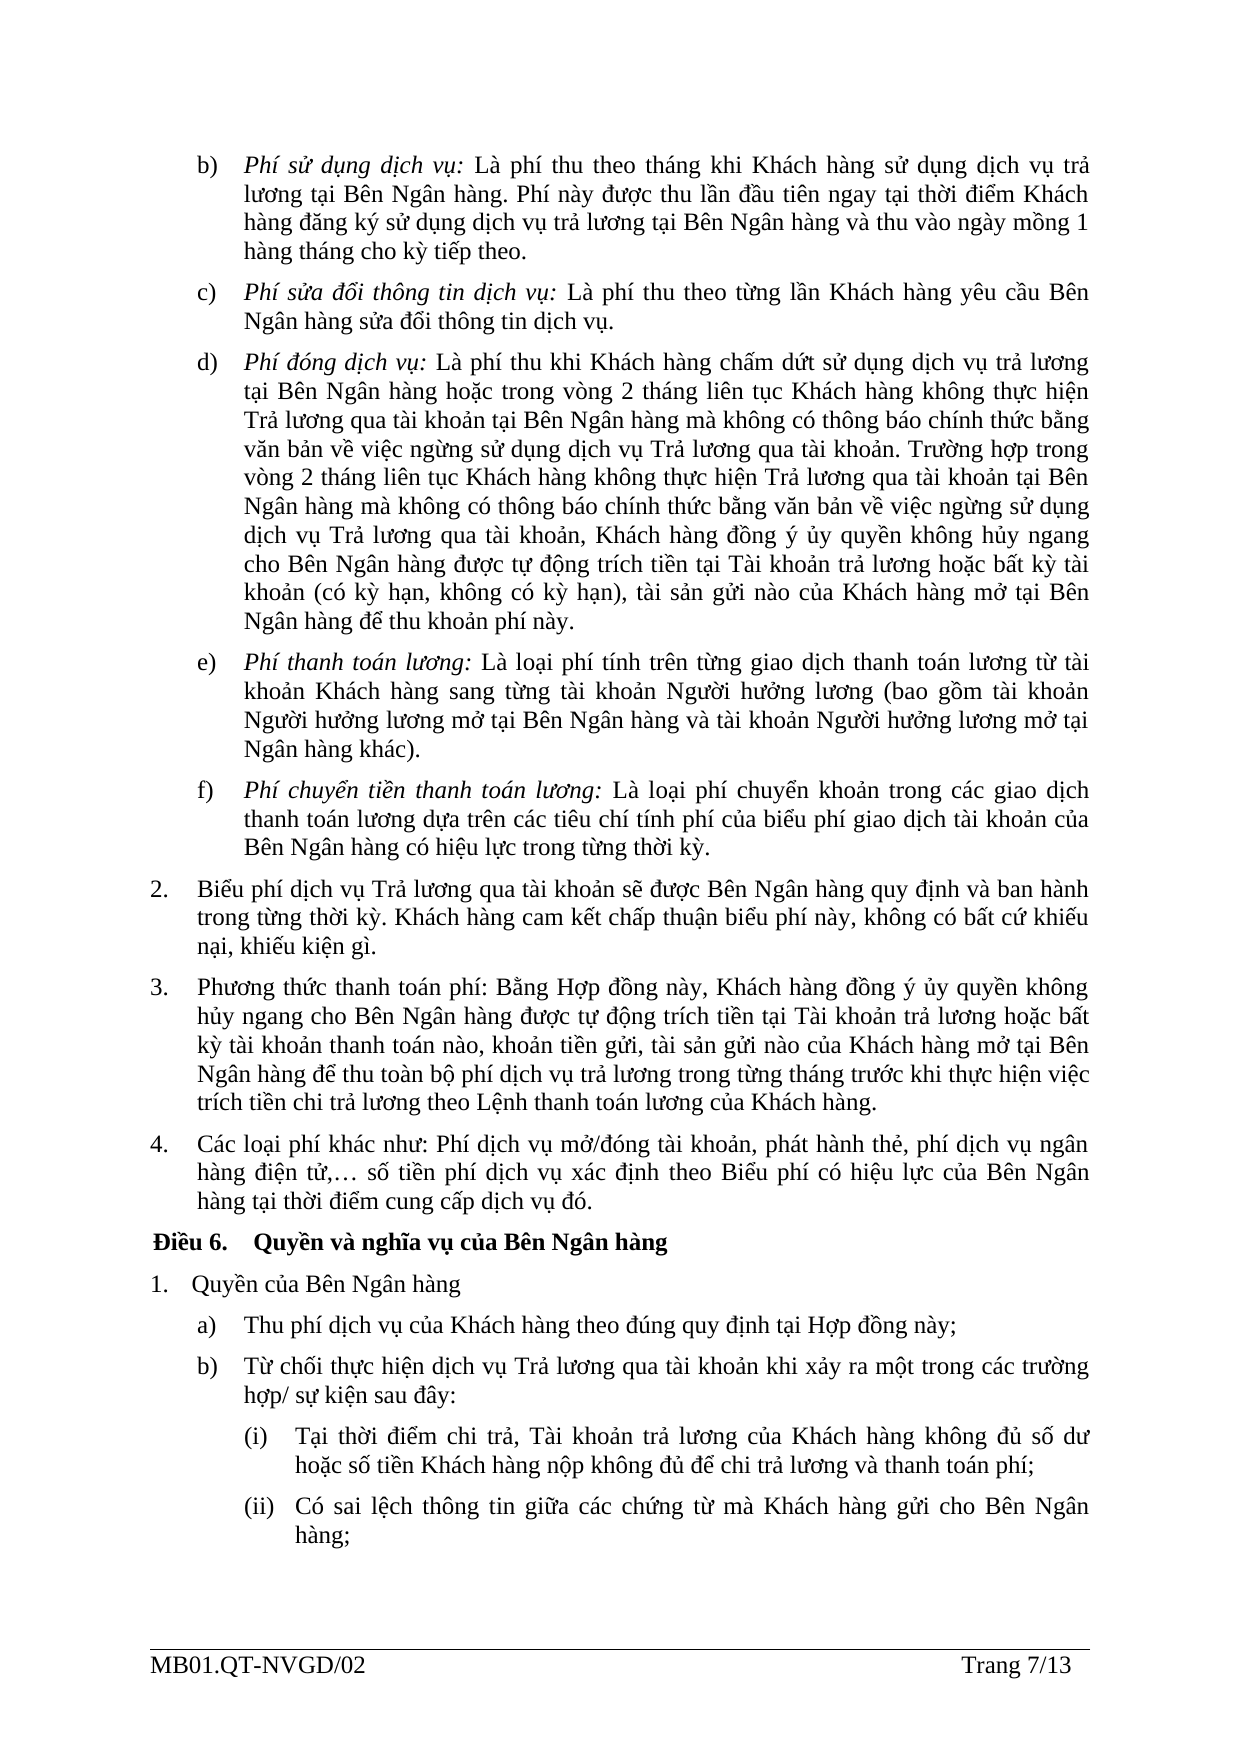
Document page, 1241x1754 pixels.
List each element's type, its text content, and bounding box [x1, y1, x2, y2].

list Quyền và nghĩa vụ của Bên Ngân hàng [153, 1227, 1090, 1256]
list Từ chối thực hiện dịch vụ Trả lương qua tài khoản khi xảy ra một trong các trường hợp/ sự kiện sau đây: [197, 1351, 1090, 1409]
list Quyền của Bên Ngân hàng [150, 1269, 1090, 1297]
list Phí sửa đổi thông tin dịch vụ: Là phí thu theo từng lần Khách hàng yêu cầu Bên Ngân hàng sửa đổi thông tin dịch vụ. [197, 277, 1090, 335]
list Có sai lệch thông tin giữa các chứng từ mà Khách hàng gửi cho Bên Ngân hàng; [244, 1491, 1090, 1549]
list Biểu phí dịch vụ Trả lương qua tài khoản sẽ được Bên Ngân hàng quy định và ban hành trong từng thời kỳ. Khách hàng cam kết chấp thuận biểu phí này, không có bất cứ khiếu nại, khiếu kiện gì. [150, 874, 1090, 960]
list Các loại phí khác như: Phí dịch vụ mở/đóng tài khoản, phát hành thẻ, phí dịch vụ ngân hàng điện tử,… số tiền phí dịch vụ xác định theo Biểu phí có hiệu lực của Bên Ngân hàng tại thời điểm cung cấp dịch vụ đó. [150, 1129, 1090, 1215]
list Phí đóng dịch vụ: Là phí thu khi Khách hàng chấm dứt sử dụng dịch vụ trả lương tại Bên Ngân hàng hoặc trong vòng 2 tháng liên tục Khách hàng không thực hiện Trả lương qua tài khoản tại Bên Ngân hàng mà không có thông báo chính thức bằng văn bản về việc ngừng sử dụng dịch vụ Trả lương qua tài khoản. Trường hợp trong vòng 2 tháng liên tục Khách hàng không thực hiện Trả lương qua tài khoản tại Bên Ngân hàng mà không có thông báo chính thức bằng văn bản về việc ngừng sử dụng dịch vụ Trả lương qua tài khoản, Khách hàng đồng ý ủy quyền không hủy ngang cho Bên Ngân hàng được tự động trích tiền tại Tài khoản trả lương hoặc bất kỳ tài khoản (có kỳ hạn, không có kỳ hạn), tài sản gửi nào của Khách hàng mở tại Bên Ngân hàng để thu khoản phí này. [197, 347, 1090, 635]
list Thu phí dịch vụ của Khách hàng theo đúng quy định tại Hợp đồng này; [197, 1310, 1090, 1339]
list Tại thời điểm chi trả, Tài khoản trả lương của Khách hàng không đủ số dư hoặc số tiền Khách hàng nộp không đủ để chi trả lương và thanh toán phí; [244, 1421, 1090, 1479]
list Phí thanh toán lương: Là loại phí tính trên từng giao dịch thanh toán lương từ tài khoản Khách hàng sang từng tài khoản Người hưởng lương (bao gồm tài khoản Người hưởng lương mở tại Bên Ngân hàng và tài khoản Người hưởng lương mở tại Ngân hàng khác). [197, 647, 1090, 762]
list Phương thức thanh toán phí: Bằng Hợp đồng này, Khách hàng đồng ý ủy quyền không hủy ngang cho Bên Ngân hàng được tự động trích tiền tại Tài khoản trả lương hoặc bất kỳ tài khoản thanh toán nào, khoản tiền gửi, tài sản gửi nào của Khách hàng mở tại Bên Ngân hàng để thu toàn bộ phí dịch vụ trả lương trong từng tháng trước khi thực hiện việc trích tiền chi trả lương theo Lệnh thanh toán lương của Khách hàng. [150, 972, 1090, 1116]
list Phí sử dụng dịch vụ: Là phí thu theo tháng khi Khách hàng sử dụng dịch vụ trả lương tại Bên Ngân hàng. Phí này được thu lần đầu tiên ngay tại thời điểm Khách hàng đăng ký sử dụng dịch vụ trả lương tại Bên Ngân hàng và thu vào ngày mồng 1 hàng tháng cho kỳ tiếp theo. [197, 150, 1090, 265]
list Phí chuyển tiền thanh toán lương: Là loại phí chuyển khoản trong các giao dịch thanh toán lương dựa trên các tiêu chí tính phí của biểu phí giao dịch tài khoản của Bên Ngân hàng có hiệu lực trong từng thời kỳ. [197, 775, 1090, 861]
